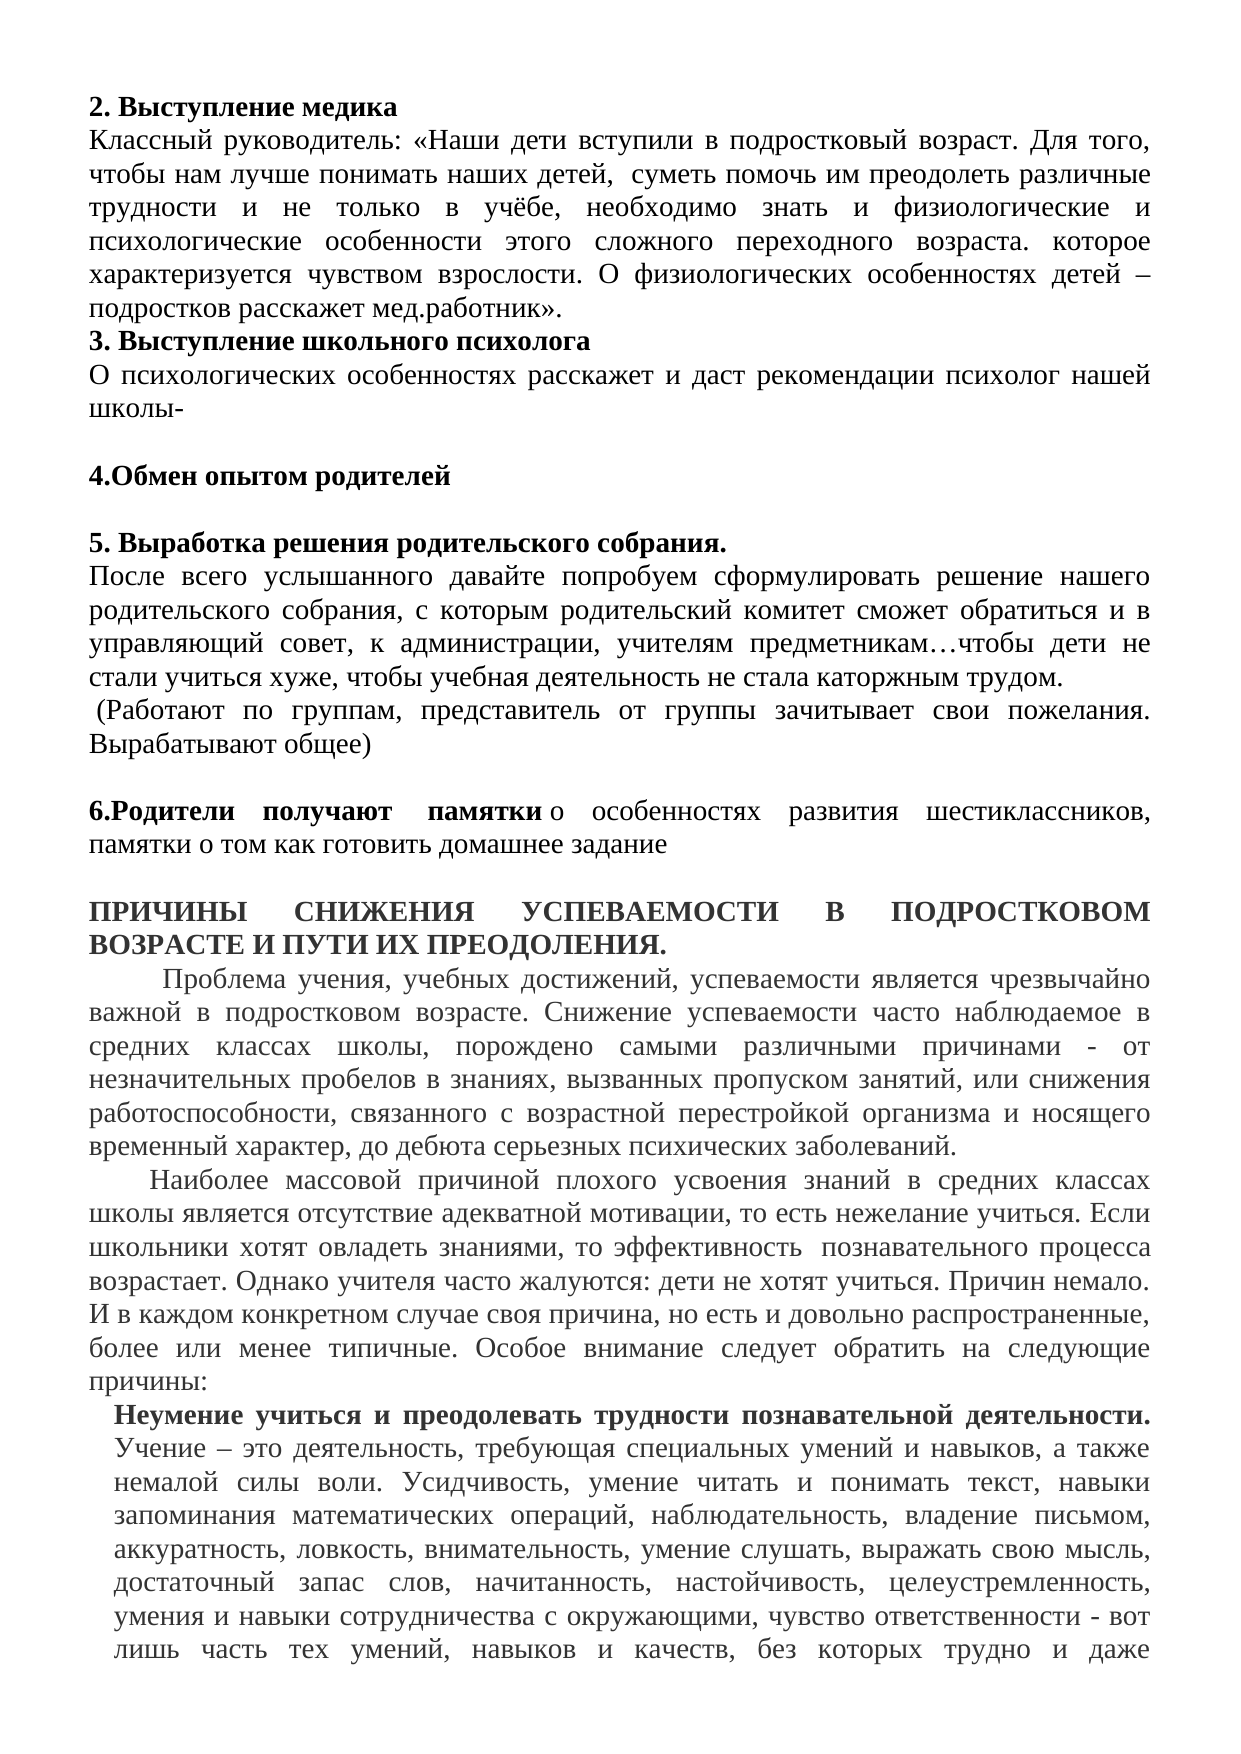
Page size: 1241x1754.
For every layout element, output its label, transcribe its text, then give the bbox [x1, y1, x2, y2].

text 6.Родители получают памятки о особенностях развития шестиклассников, памятки о том как готовить домашнее задание [89, 793, 1152, 860]
text Наиболее массовой причиной плохого усвоения знаний в средних классах школы является отсутствие адекватной мотивации, то есть нежелание учиться. Если школьники хотят овладеть знаниями, то эффективность познавательного процесса возрастает. Однако учителя часто жалуются: дети не хотят учиться. Причин немало. И в каждом конкретном случае своя причина, но есть и довольно распространенные, более или менее типичные. Особое внимание следует обратить на следующие причины: [89, 1162, 1152, 1397]
text (Работают по группам, представитель от группы зачитывает свои пожелания. Вырабатывают общее) [89, 692, 1152, 759]
text ПРИЧИНЫ СНИЖЕНИЯ УСПЕВАЕМОСТИ В ПОДРОСТКОВОМ ВОЗРАСТЕ И ПУТИ ИХ ПРЕОДОЛЕНИЯ. [89, 860, 1152, 961]
text Классный руководитель: «Наши дети вступили в подростковый возраст. Для того, чтобы нам лучше понимать наших детей, суметь помочь им преодолеть различные трудности и не только в учёбе, необходимо знать и физиологические и психологические особенности этого сложного переходного возраста. которое характеризуется чувством взрослости. О физиологических особенностях детей –подростков расскажет мед.работник». [89, 122, 1152, 323]
text 5. Выработка решения родительского собрания. [89, 525, 1152, 558]
text Проблема учения, учебных достижений, успеваемости является чрезвычайно важной в подростковом возрасте. Снижение успеваемости часто наблюдаемое в средних классах школы, порождено самыми различными причинами - от незначительных пробелов в знаниях, вызванных пропуском занятий, или снижения работоспособности, связанного с возрастной перестройкой организма и носящего временный характер, до дебюта серьезных психических заболеваний. [89, 961, 1152, 1162]
text После всего услышанного давайте попробуем сформулировать решение нашего родительского собрания, с которым родительский комитет сможет обратиться и в управляющий совет, к администрации, учителям предметникам…чтобы дети не стали учиться хуже, чтобы учебная деятельность не стала каторжным трудом. [89, 558, 1152, 692]
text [114, 1397, 1152, 1665]
text 2. Выступление медика [89, 89, 1152, 122]
text 4.Обмен опытом родителей [89, 458, 1152, 491]
text О психологических особенностях расскажет и даст рекомендации психолог нашей школы- [89, 357, 1152, 424]
text 3. Выступление школьного психолога [89, 323, 1152, 357]
